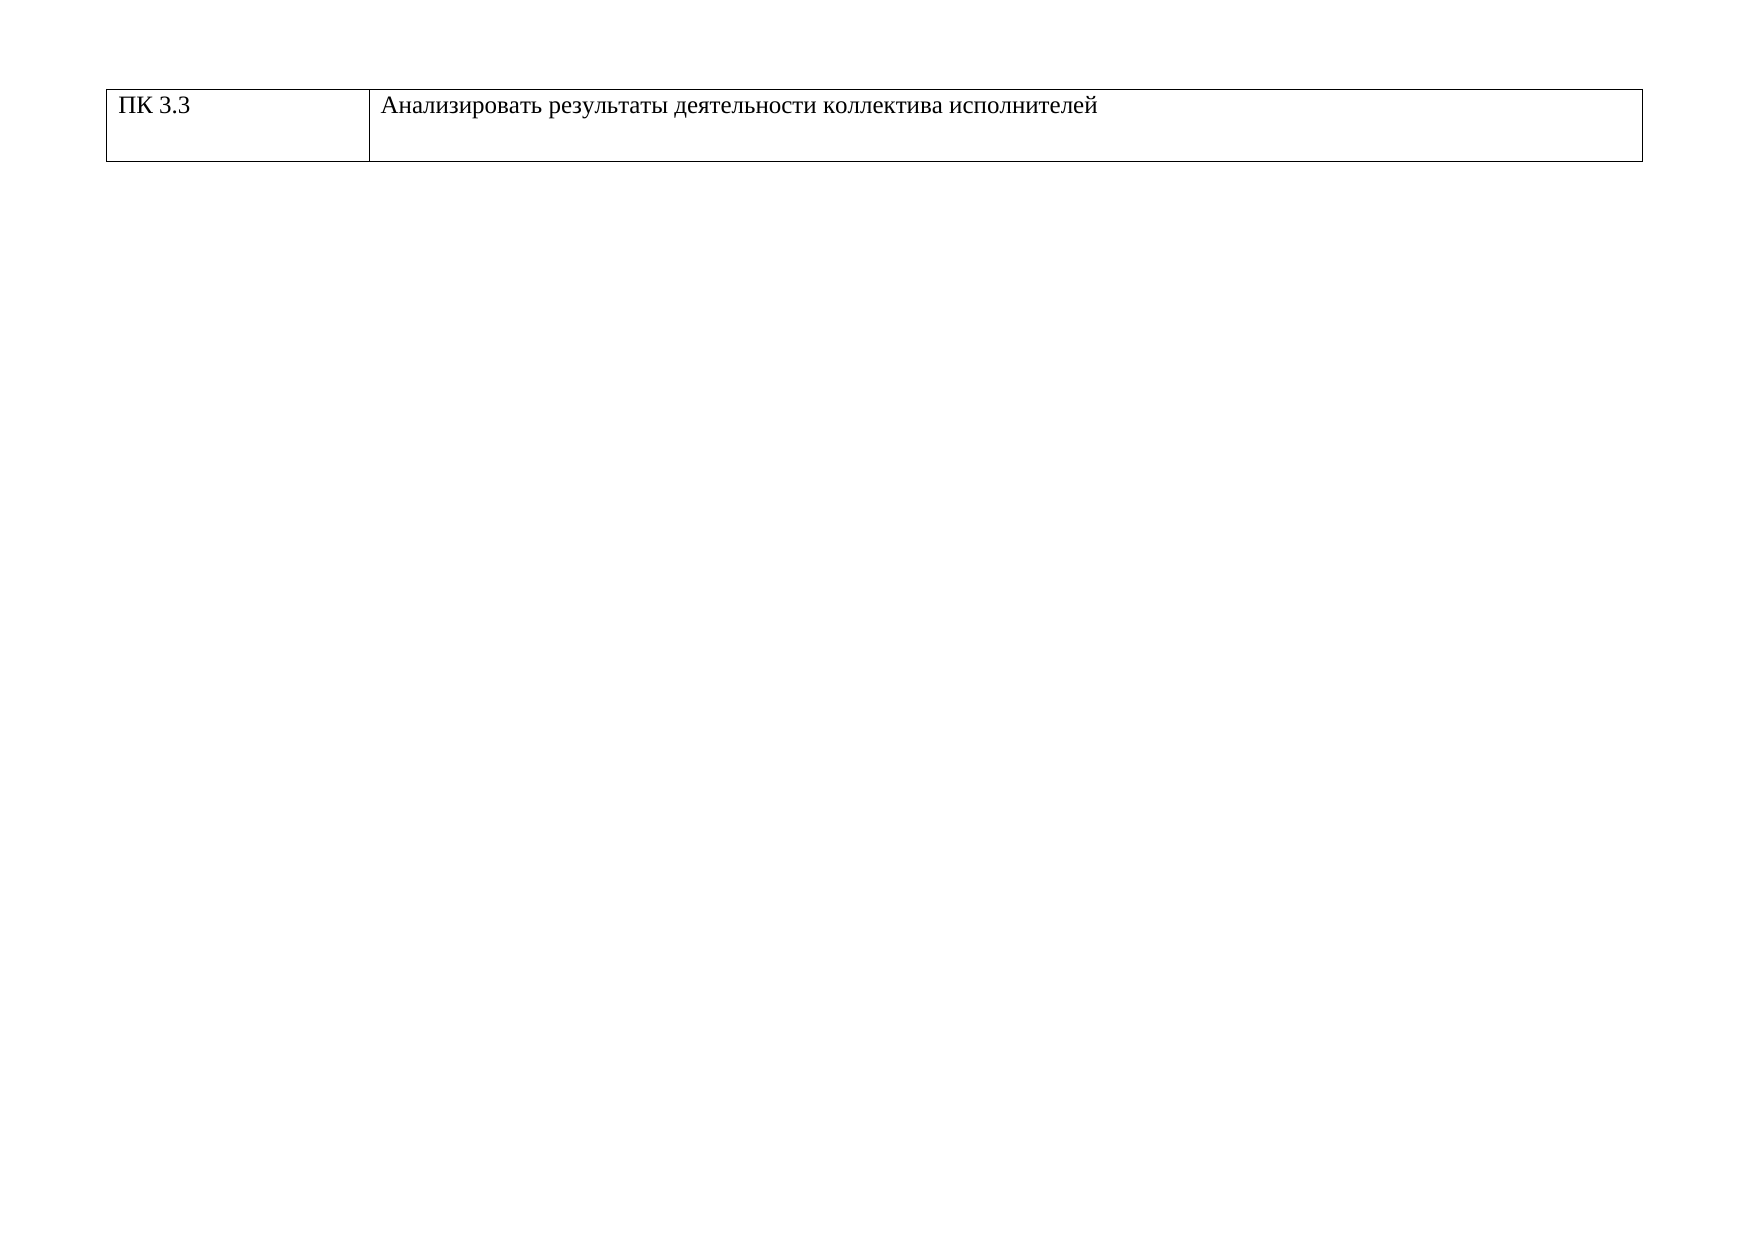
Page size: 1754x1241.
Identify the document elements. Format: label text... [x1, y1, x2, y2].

table_cell ПК 3.3 [107, 90, 369, 161]
table_cell Анализировать результаты деятельности коллектива исполнителей [370, 90, 1642, 161]
